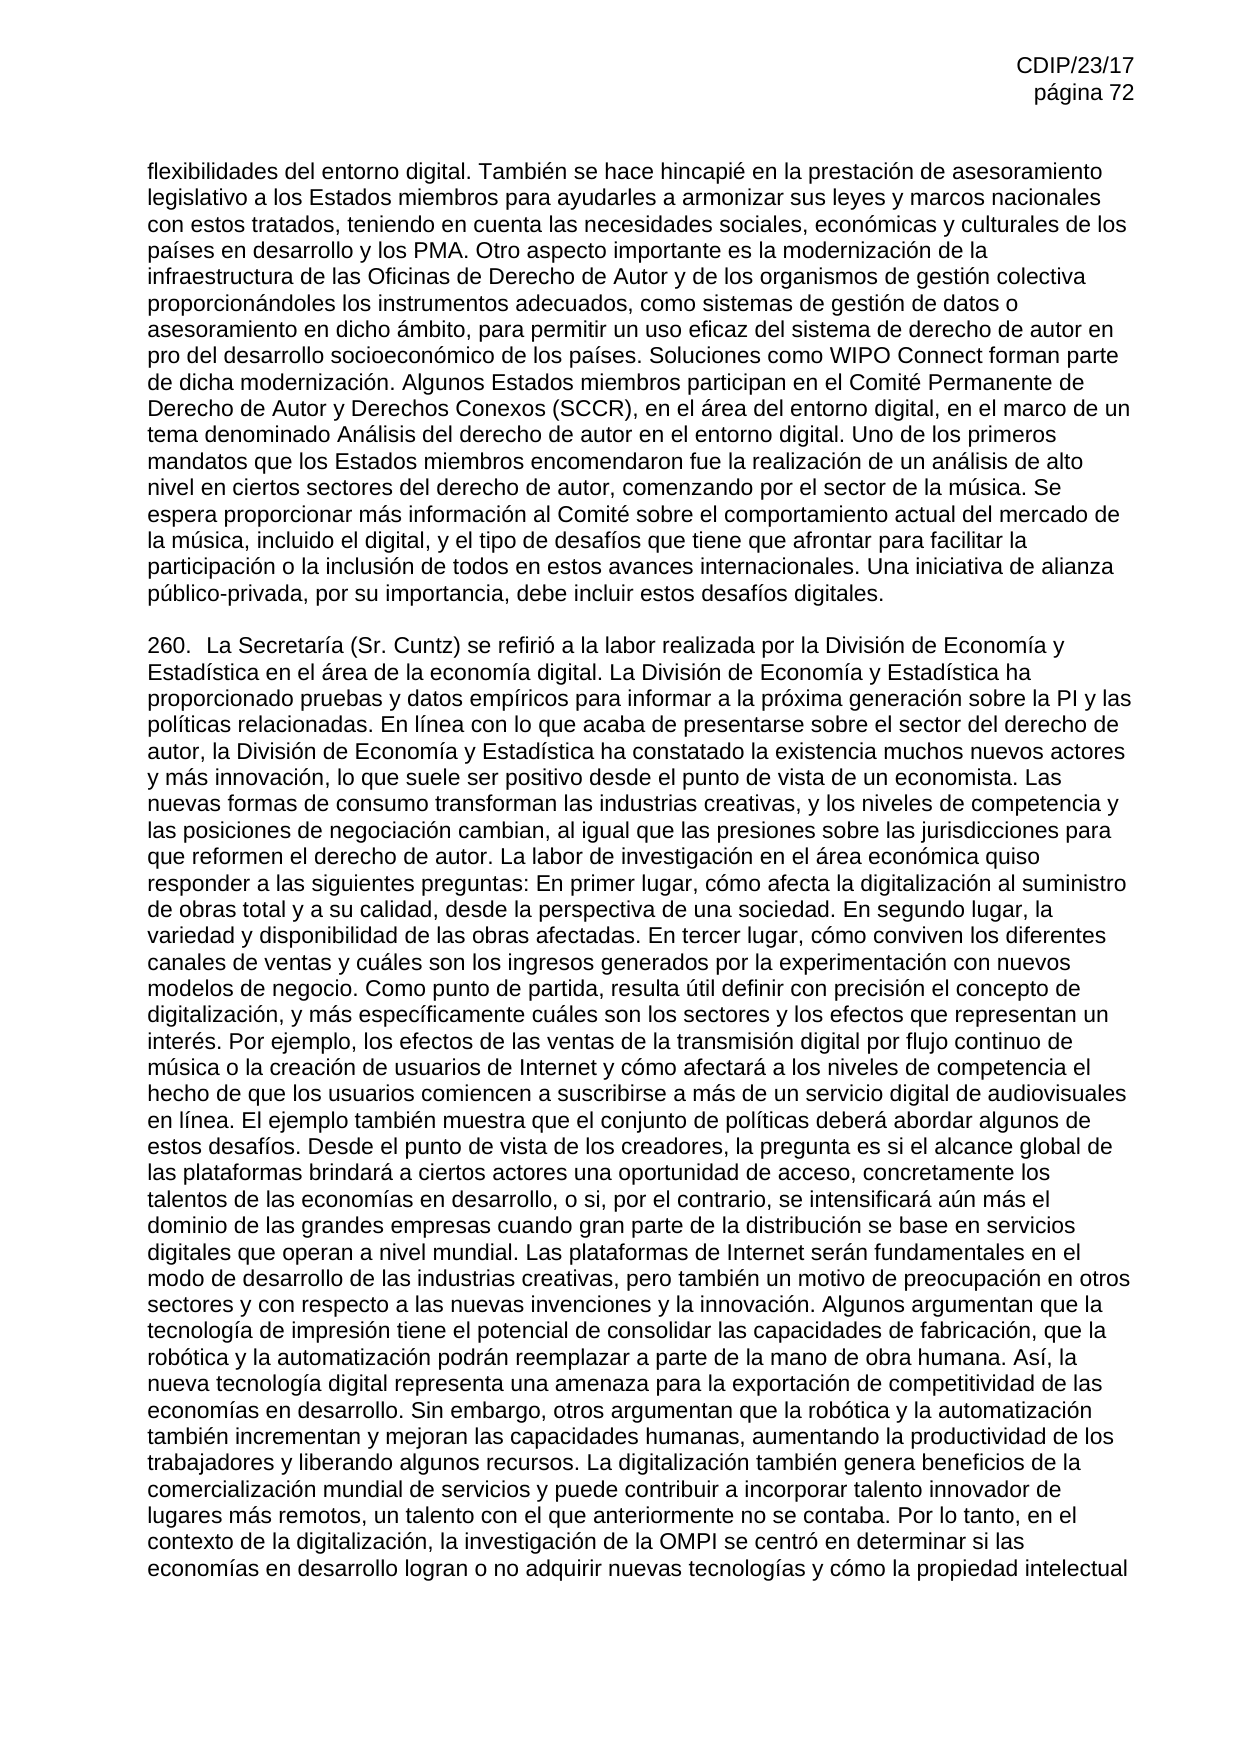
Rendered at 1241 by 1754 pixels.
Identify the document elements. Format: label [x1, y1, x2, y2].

list [147, 158, 1134, 606]
list [147, 632, 1134, 1581]
